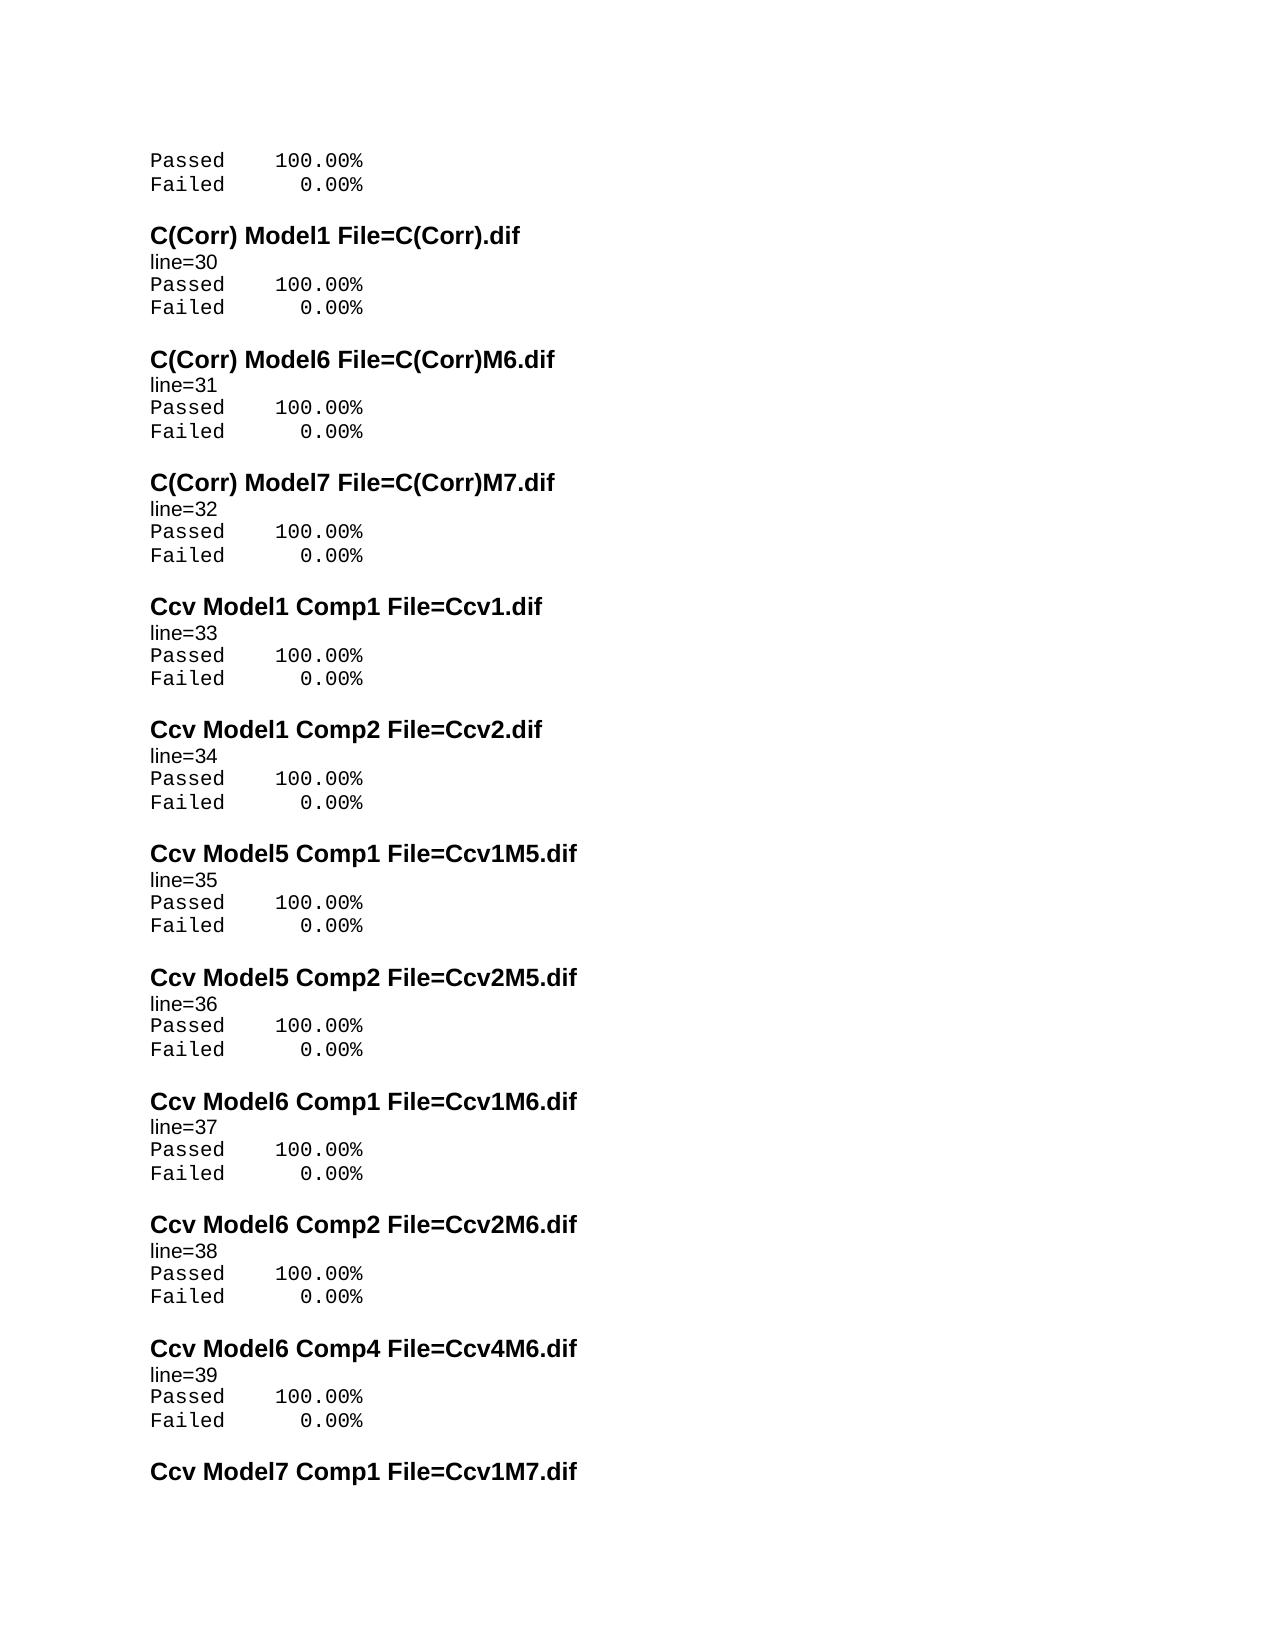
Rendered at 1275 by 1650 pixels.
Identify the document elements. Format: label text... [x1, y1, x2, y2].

text Ccv Model5 Comp2 File=Ccv2M5.dif [150, 963, 1125, 992]
text Failed 0.00% [150, 174, 1125, 197]
text Passed 100.00% [150, 397, 1125, 421]
text C(Corr) Model7 File=C(Corr)M7.dif [150, 468, 1125, 497]
text Failed 0.00% [150, 792, 1125, 816]
text Failed 0.00% [150, 668, 1125, 692]
text Passed 100.00% [150, 1016, 1125, 1039]
text line=37 [150, 1115, 1125, 1139]
text Passed 100.00% [150, 1263, 1125, 1286]
text line=33 [150, 621, 1125, 644]
text line=32 [150, 497, 1125, 521]
text line=38 [150, 1239, 1125, 1263]
text Failed 0.00% [150, 1039, 1125, 1063]
text Passed 100.00% [150, 644, 1125, 668]
text Passed 100.00% [150, 150, 1125, 174]
text Passed 100.00% [150, 1139, 1125, 1163]
text Failed 0.00% [150, 1163, 1125, 1186]
text Failed 0.00% [150, 544, 1125, 568]
text Ccv Model6 Comp1 File=Ccv1M6.dif [150, 1086, 1125, 1115]
text Ccv Model6 Comp2 File=Ccv2M6.dif [150, 1210, 1125, 1239]
text Passed 100.00% [150, 521, 1125, 544]
text Ccv Model7 Comp1 File=Ccv1M7.dif [150, 1457, 1125, 1486]
text Passed 100.00% [150, 274, 1125, 297]
text line=30 [150, 250, 1125, 274]
text Passed 100.00% [150, 1386, 1125, 1410]
text Failed 0.00% [150, 916, 1125, 939]
text line=34 [150, 744, 1125, 768]
text Ccv Model6 Comp4 File=Ccv4M6.dif [150, 1334, 1125, 1362]
text Passed 100.00% [150, 892, 1125, 916]
text line=31 [150, 373, 1125, 397]
text Failed 0.00% [150, 1410, 1125, 1434]
text Failed 0.00% [150, 421, 1125, 444]
text line=35 [150, 868, 1125, 892]
text Ccv Model5 Comp1 File=Ccv1M5.dif [150, 839, 1125, 868]
text line=36 [150, 992, 1125, 1016]
text Ccv Model1 Comp2 File=Ccv2.dif [150, 716, 1125, 744]
text Passed 100.00% [150, 768, 1125, 792]
text Failed 0.00% [150, 1286, 1125, 1310]
text line=39 [150, 1362, 1125, 1386]
text Failed 0.00% [150, 297, 1125, 321]
text C(Corr) Model6 File=C(Corr)M6.dif [150, 344, 1125, 373]
text C(Corr) Model1 File=C(Corr).dif [150, 221, 1125, 250]
text Ccv Model1 Comp1 File=Ccv1.dif [150, 592, 1125, 621]
